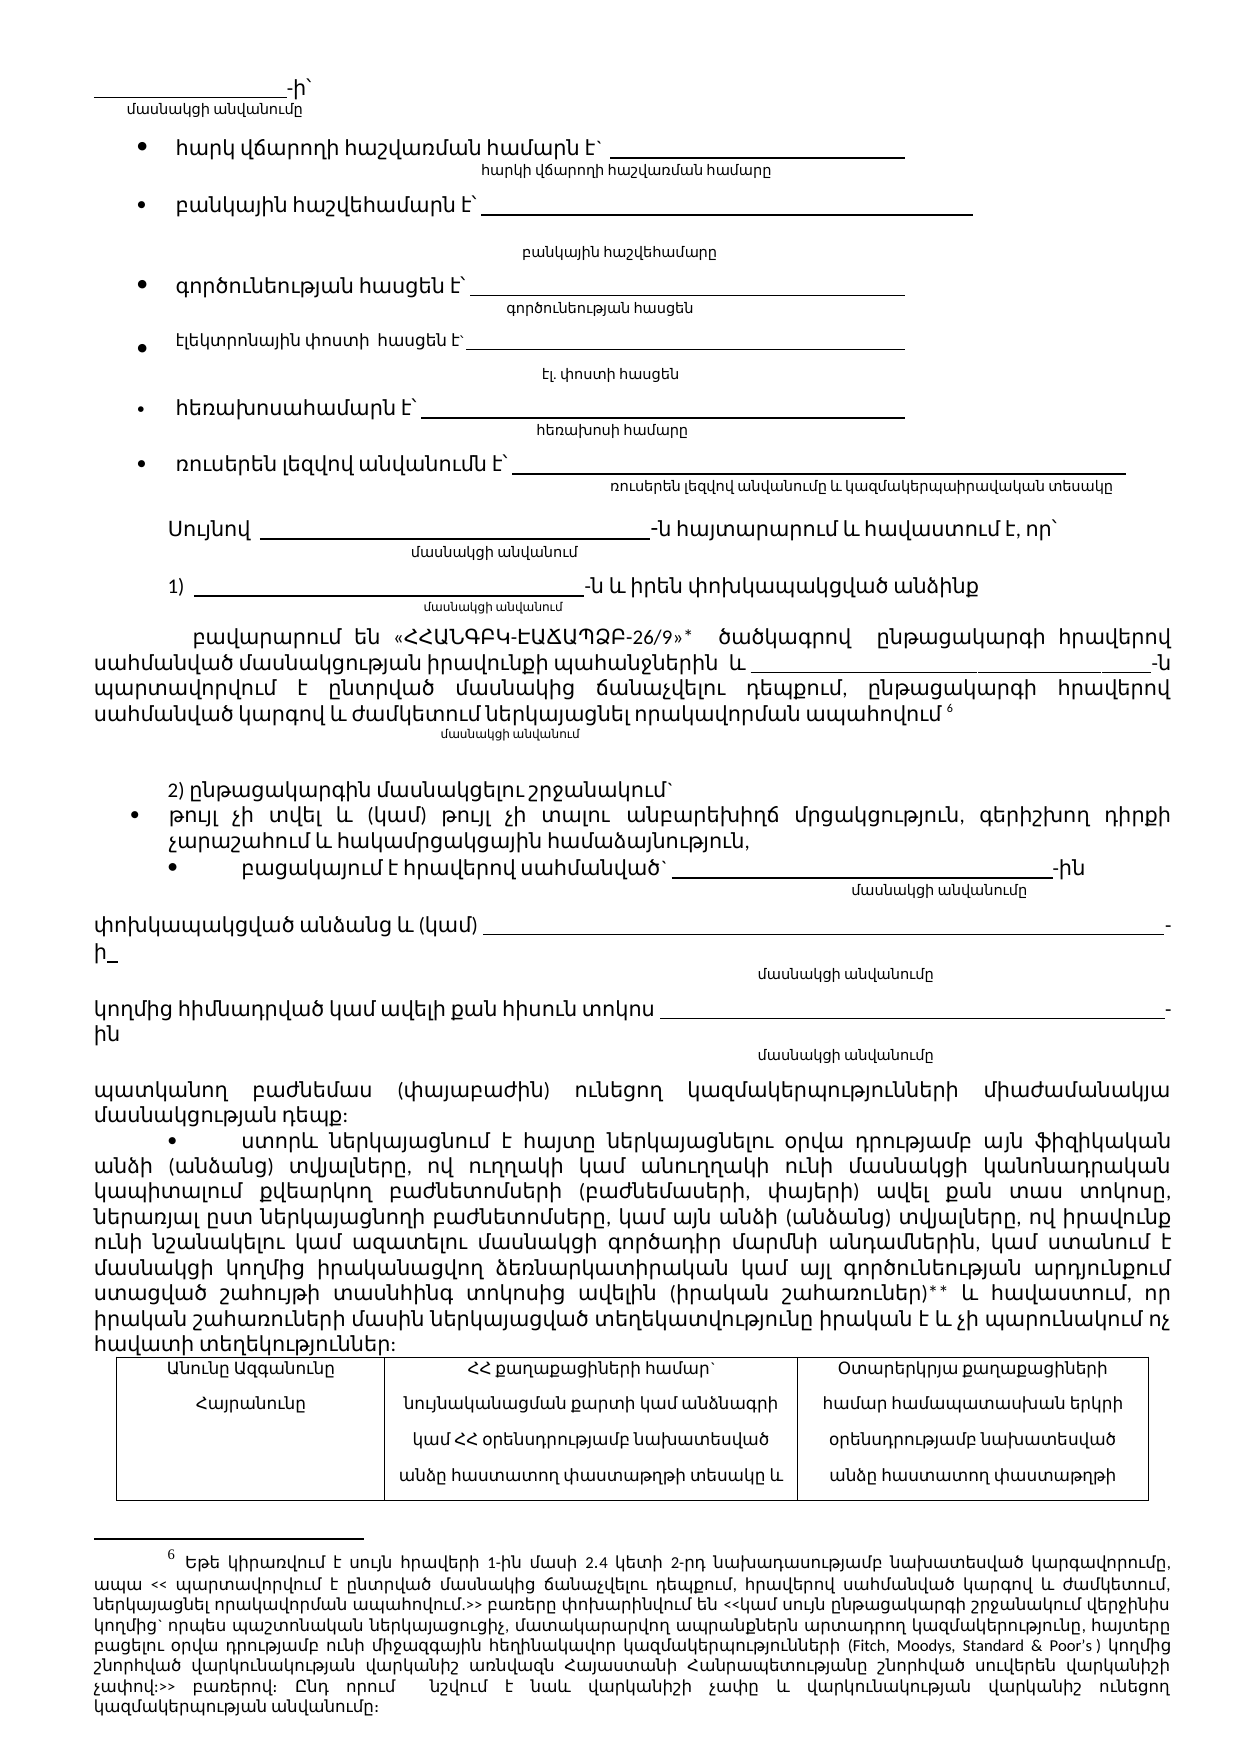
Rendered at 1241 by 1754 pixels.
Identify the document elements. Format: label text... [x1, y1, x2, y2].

list հեռախոսահամարն է՝ [138, 396, 1171, 421]
text հեռախոսի համարը [462, 421, 1171, 452]
list գործունեության հասցեն է՝ [138, 273, 1171, 299]
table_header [385, 1358, 797, 1500]
list ստորև ներկայացնում է հայտը ներկայացնելու օրվա դրությամբ այն ֆիզիկական անձի (անձանց) տվյալները, ով ուղղակի կամ անուղղակի ունի մասնակցի կանոնադրական կապիտալում քվեարկող բաժնետոմսերի (բաժնեմասերի, փայերի) ավել քան տաս տոկոսը, ներառյալ ըստ ներկայացնողի բաժնետոմսերը, կամ այն անձի (անձանց) տվյալները, ով իրավունք ունի նշանակելու կամ ազատելու մասնակցի գործադիր մարմնի անդամներին, կամ ստանում է մասնակցի կողմից իրականացվող ձեռնարկատիրական կամ այլ գործունեության արդյունքում ստացված շահույթի տասնհինգ տոկոսից ավելին (իրական շահառուներ)** և հավաստում, որ իրական շահառուների մասին ներկայացված տեղեկատվությունը իրական է և չի պարունակում ոչ հավատի տեղեկություններ: [94, 1128, 1171, 1357]
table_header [798, 1358, 1148, 1500]
text գործունեության հասցեն [94, 299, 1171, 329]
text -ի՝ [94, 75, 1171, 100]
text բանկային հաշվեհամարը [94, 243, 1171, 273]
text մասնակցի անվանումը [94, 1047, 1171, 1077]
text բավարարում են «ՀՀԱՆԳԲԿ-ԷԱՃԱՊՁԲ-26/9»* ծածկագրով ընթացակարգի հրավերով սահմանված մասնակցության իրավունքի պահանջներին և -ն պարտավորվում է ընտրված մասնակից ճանաչվելու դեպքում, ընթացակարգի հրավերով սահմանված կարգով և ժամկետում ներկայացնել որակավորման ապահովում [94, 624, 1171, 726]
text մասնակցի անվանումը [94, 965, 1171, 996]
text կողմից հիմնադրված կամ ավելի քան հիսուն տոկոս -ին [94, 996, 1171, 1047]
text հարկի վճարողի հաշվառման համարը [94, 161, 1171, 192]
text փոխկապակցված անձանց և (կամ) -ի [94, 912, 1171, 965]
text 2) ընթացակարգին մասնակցելու շրջանակում` [94, 777, 1171, 802]
list էլեկտրոնային փոստի հասցեն է՝ [138, 329, 1171, 365]
text մասնակցի անվանում [94, 543, 1171, 574]
text մասնակցի անվանում [94, 726, 1171, 752]
text ռուսերեն լեզվով անվանումը և կազմակերպաիրավական տեսակը [536, 477, 1171, 507]
list թույլ չի տվել և (կամ) թույլ չի տալու անբարեխիղճ մրցակցություն, գերիշխող դիրքի չարաշահում և հակամրցակցային համաձայնություն, [131, 802, 1171, 853]
text մասնակցի անվանում [94, 599, 1171, 624]
text մասնակցի անվանումը [94, 100, 1171, 131]
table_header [117, 1358, 384, 1500]
list բացակայում է հրավերով սահմանված` -ին [94, 853, 1171, 881]
text էլ. փոստի հասցեն [94, 365, 1171, 396]
list բանկային հաշվեհամարն է՝ [138, 192, 1171, 243]
list ռուսերեն լեզվով անվանումն է՝ [138, 452, 1171, 477]
list հարկ վճարողի հաշվառման համարն է` [138, 131, 1171, 161]
text Սույնով -ն հայտարարում և հավաստում է, որ՝ [94, 513, 1171, 543]
text 1) -ն և իրեն փոխկապակցված անձինք [94, 574, 1171, 599]
text մասնակցի անվանումը [94, 881, 1171, 912]
text պատկանող բաժնեմաս (փայաբաժին) ունեցող կազմակերպությունների միաժամանակյա մասնակցության դեպք: [94, 1077, 1171, 1128]
